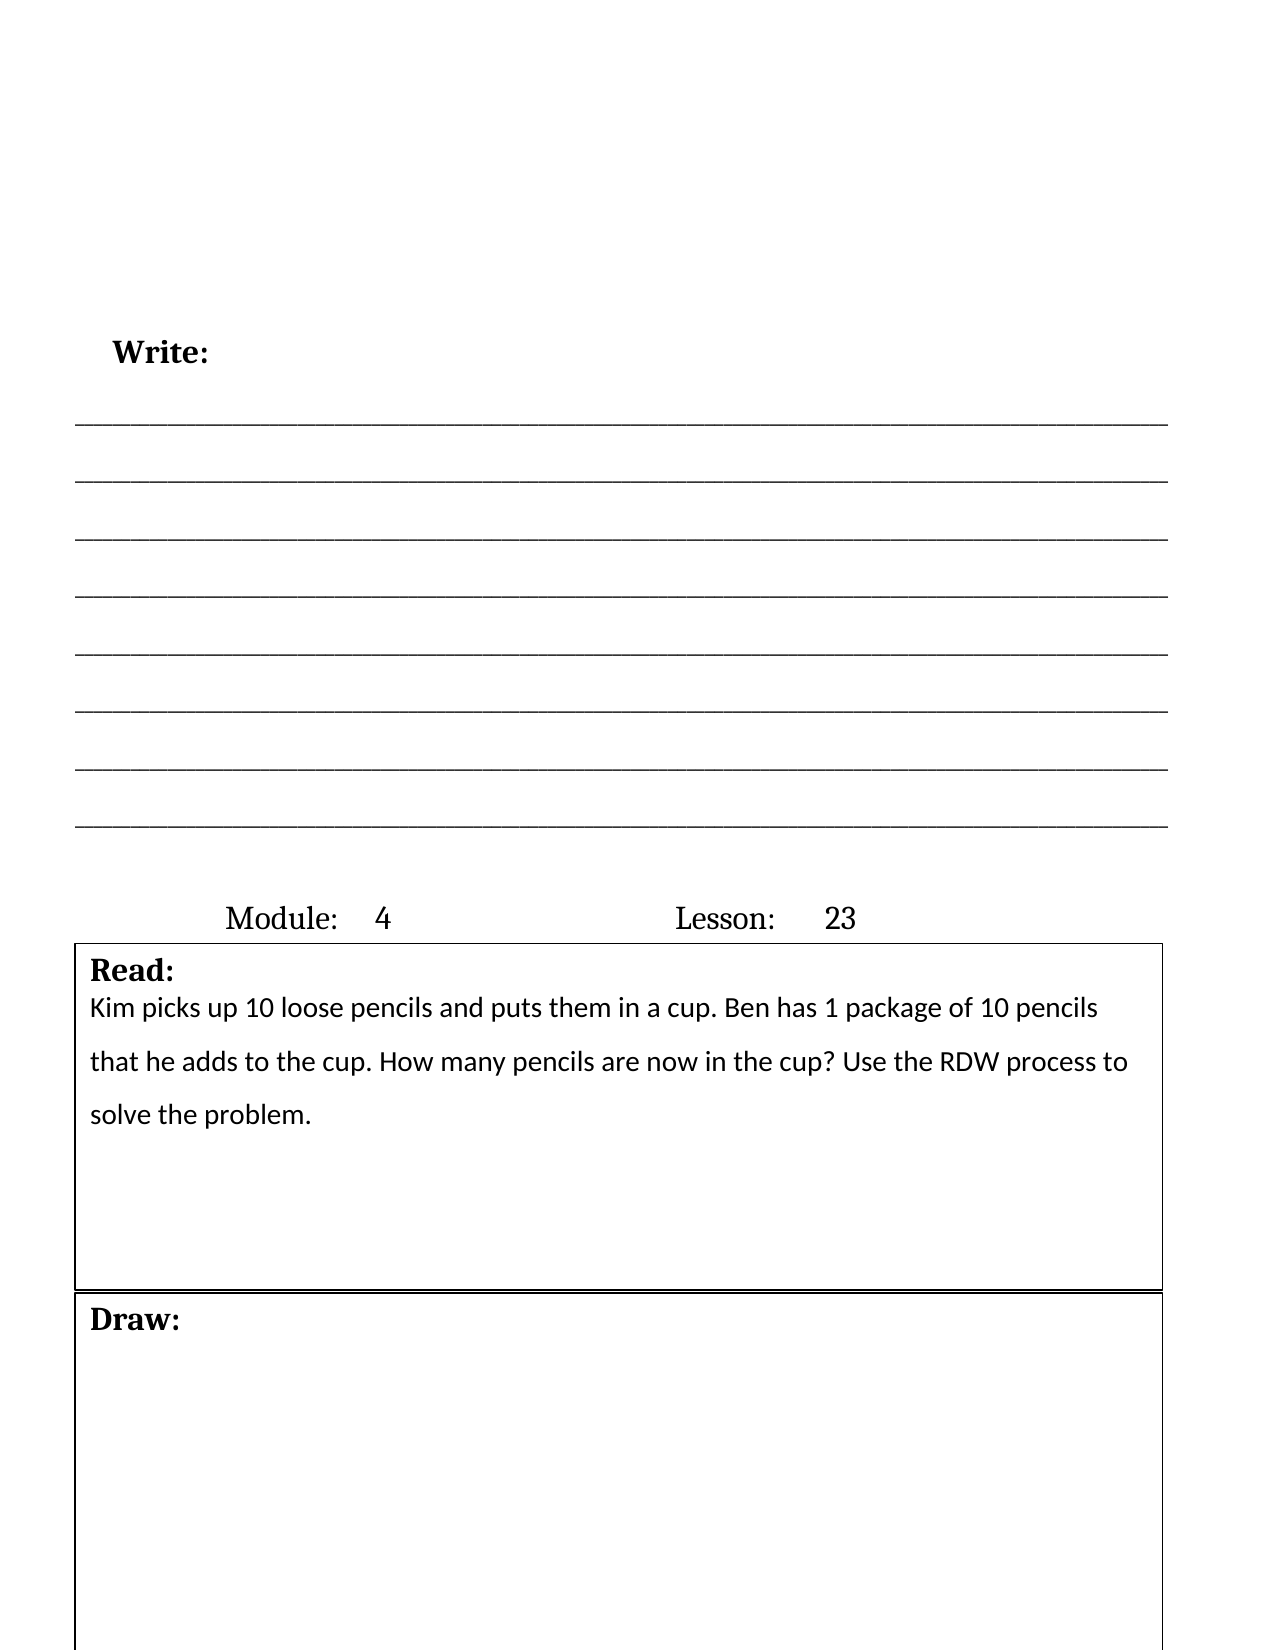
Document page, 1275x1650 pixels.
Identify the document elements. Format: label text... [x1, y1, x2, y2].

text ______________________________________________________________________________________________________________________ [75, 803, 1200, 832]
text ______________________________________________________________________________________________________________________ [75, 458, 1200, 487]
text Write: [112, 334, 1200, 372]
text Module: 4 Lesson: 23 [150, 899, 1200, 937]
text ______________________________________________________________________________________________________________________ [75, 688, 1200, 717]
text ______________________________________________________________________________________________________________________ [75, 746, 1200, 774]
text ______________________________________________________________________________________________________________________ [75, 401, 1200, 429]
text ______________________________________________________________________________________________________________________ [75, 631, 1200, 659]
text ______________________________________________________________________________________________________________________ [75, 573, 1200, 602]
text ______________________________________________________________________________________________________________________ [75, 516, 1200, 544]
